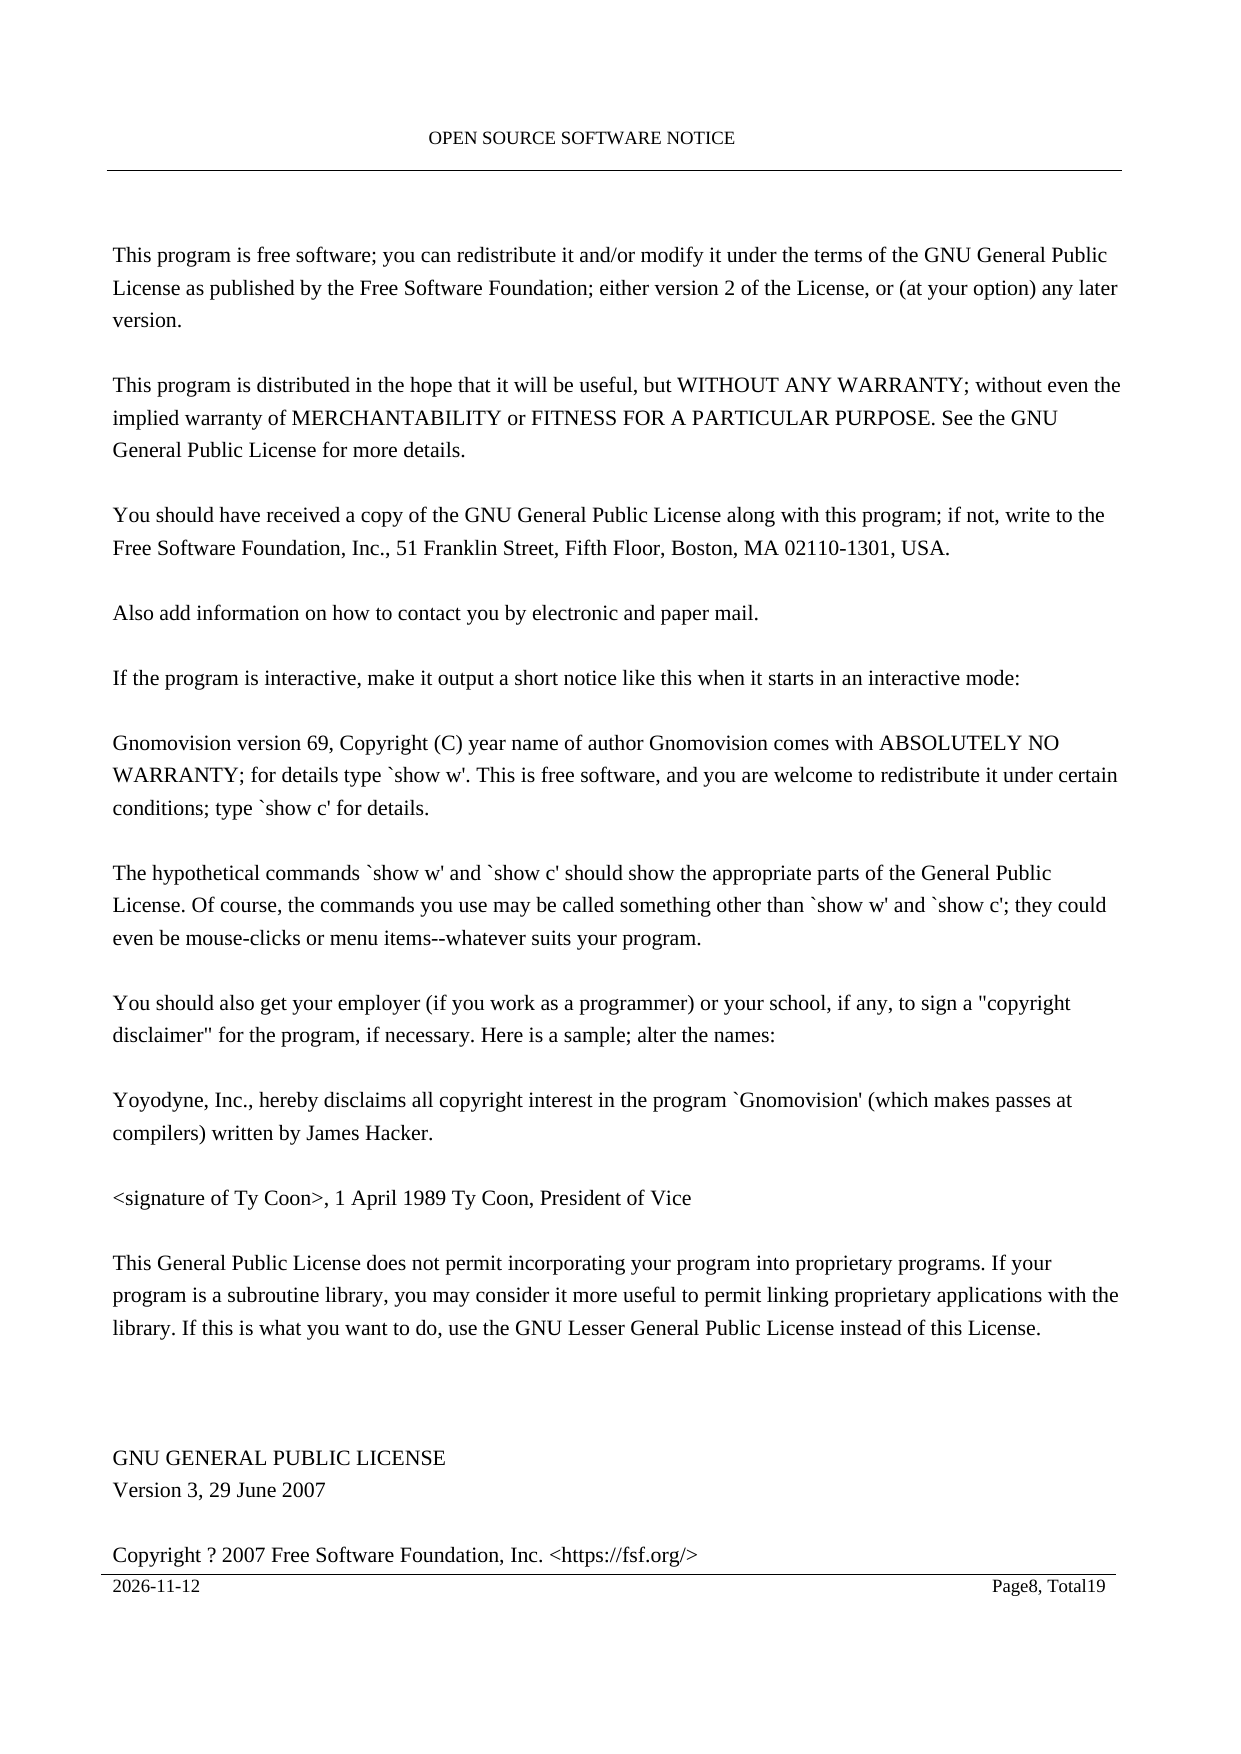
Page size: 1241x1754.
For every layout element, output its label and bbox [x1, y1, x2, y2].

text [112, 206, 1128, 1571]
